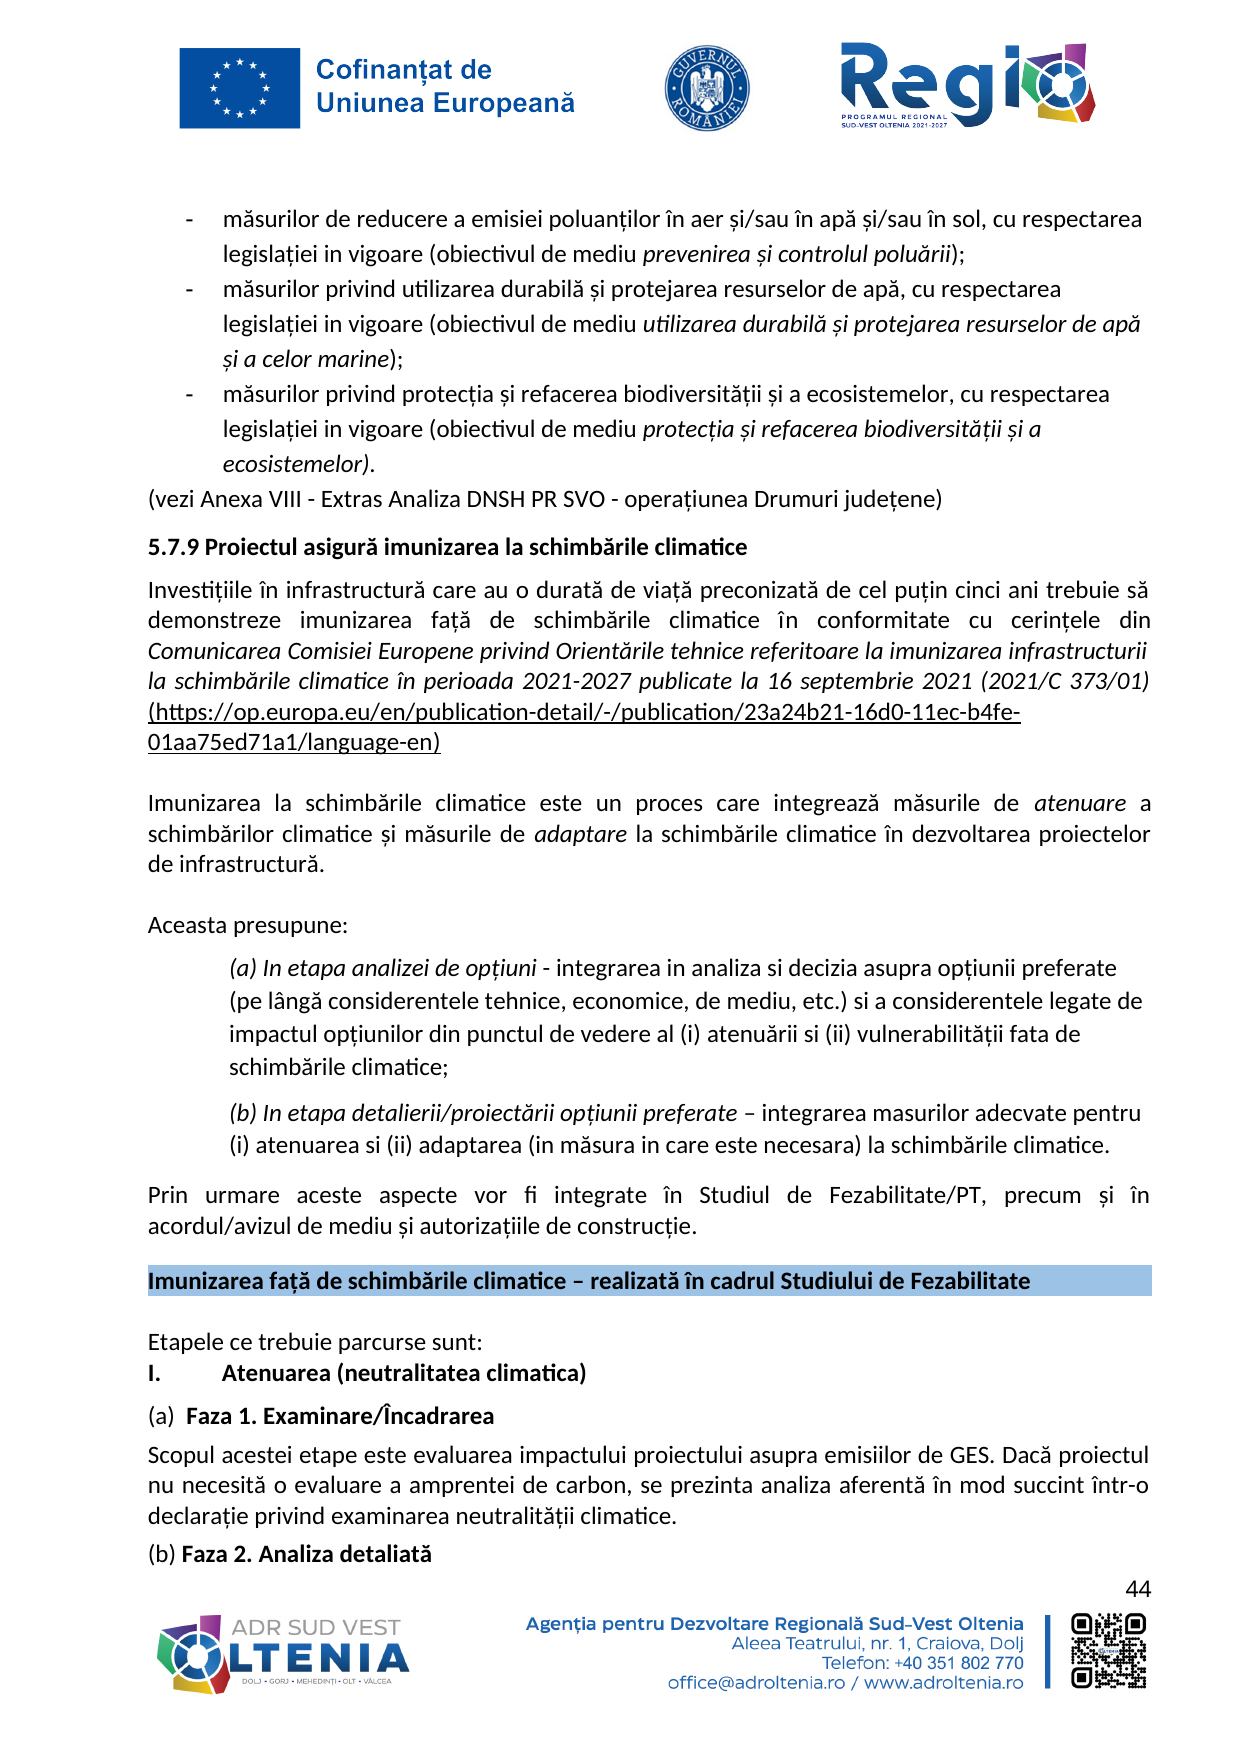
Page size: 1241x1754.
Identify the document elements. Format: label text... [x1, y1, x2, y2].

picture [147, 1604, 1151, 1701]
picture [174, 43, 577, 132]
text (b) Faza 2. Analiza detaliată [148, 1539, 1152, 1569]
list măsurilor privind protecția și refacerea biodiversității și a ecosistemelor, cu respectarea legislației in vigoare (obiectivul de mediu protecția și refacerea biodiversității și a ecosistemelor). [185, 378, 1152, 479]
text Prin urmare aceste aspecte vor fi integrate în Studiul de Fezabilitate/PT, precum și în acordul/avizul de mediu și autorizațiile de construcție. [148, 1179, 1152, 1240]
list măsurilor privind utilizarea durabilă și protejarea resurselor de apă, cu respectarea legislației in vigoare (obiectivul de mediu utilizarea durabilă și protejarea resurselor de apă și a celor marine); [185, 273, 1152, 374]
text Etapele ce trebuie parcurse sunt: [148, 1326, 1152, 1357]
picture [839, 41, 1098, 131]
text (a) In etapa analizei de opțiuni - integrarea in analiza si decizia asupra opțiunii preferate (pe lângă considerentele tehnice, economice, de mediu, etc.) si a considerentele legate de impactul opțiunilor din punctul de vedere al (i) atenuării si (ii) vulnerabilității fata de schimbările climatice; [229, 953, 1152, 1082]
text (a) Faza 1. Examinare/Încadrarea [148, 1400, 1152, 1430]
text (vezi Anexa VIII - Extras Analiza DNSH PR SVO - operațiunea Drumuri județene) [148, 483, 1152, 514]
text (b) In etapa detalierii/proiectării opțiunii preferate – integrarea masurilor adecvate pentru (i) atenuarea si (ii) adaptarea (in măsura in care este necesara) la schimbările climatice. [229, 1097, 1152, 1160]
list măsurilor de reducere a emisiei poluanților în aer și/sau în apă și/sau în sol, cu respectarea legislației in vigoare (obiectivul de mediu prevenirea și controlul poluării); [185, 203, 1152, 269]
text Scopul acestei etape este evaluarea impactului proiectului asupra emisiilor de GES. Dacă proiectul nu necesită o evaluare a amprentei de carbon, se prezinta analiza aferentă în mod succint într-o declarație privind examinarea neutralității climatice. [148, 1439, 1152, 1530]
text 5.7.9 Proiectul asigură imunizarea la schimbările climatice [148, 531, 1152, 561]
text Imunizarea față de schimbările climatice – realizată în cadrul Studiului de Fezabilitate [148, 1265, 1152, 1296]
picture [660, 43, 755, 133]
text Aceasta presupune: [148, 909, 1152, 940]
text Investițiile în infrastructură care au o durată de viață preconizată de cel puțin cinci ani trebuie să demonstreze imunizarea față de schimbările climatice în conformitate cu cerințele din Comunicarea Comisiei Europene privind Orientările tehnice referitoare la imunizarea infrastructurii la schimbările climatice în perioada 2021-2027 publicate la 16 septembrie 2021 (2021/C 373/01) (https://op.europa.eu/en/publication-detail/-/publication/23a24b21-16d0-11ec-b4fe-01aa75ed71a1/language-en) [148, 574, 1152, 757]
text Imunizarea la schimbările climatice este un proces care integrează măsurile de atenuare a schimbărilor climatice și măsurile de adaptare la schimbările climatice în dezvoltarea proiectelor de infrastructură. [148, 787, 1152, 879]
text I. Atenuarea (neutralitatea climatica) [148, 1357, 1152, 1387]
